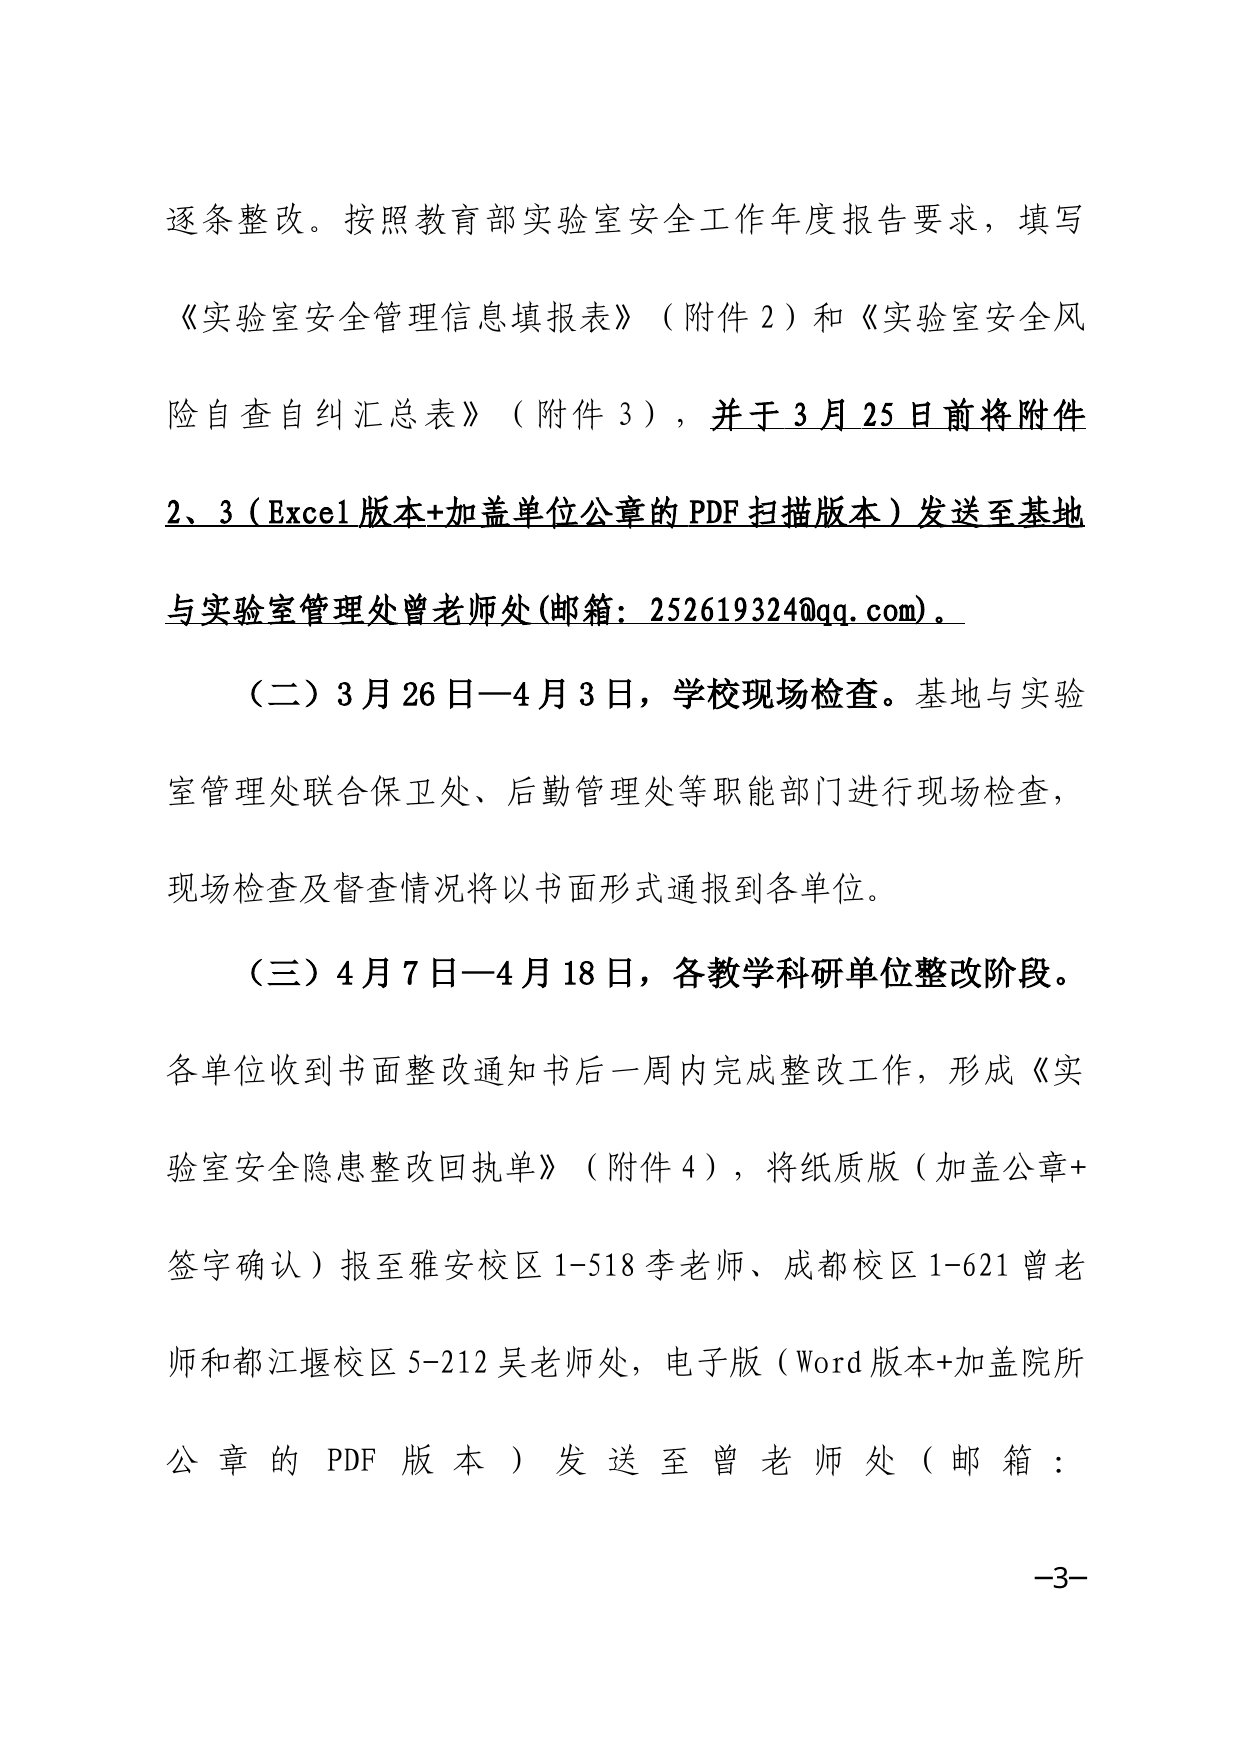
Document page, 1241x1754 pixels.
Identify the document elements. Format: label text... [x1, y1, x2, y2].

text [165, 938, 1087, 1490]
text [165, 185, 1087, 640]
text （二）3月26日—4月3日，学校现场检查。基地与实验室管理处联合保卫处、后勤管理处等职能部门进行现场检查，现场检查及督查情况将以书面形式通报到各单位。 [165, 659, 1087, 919]
